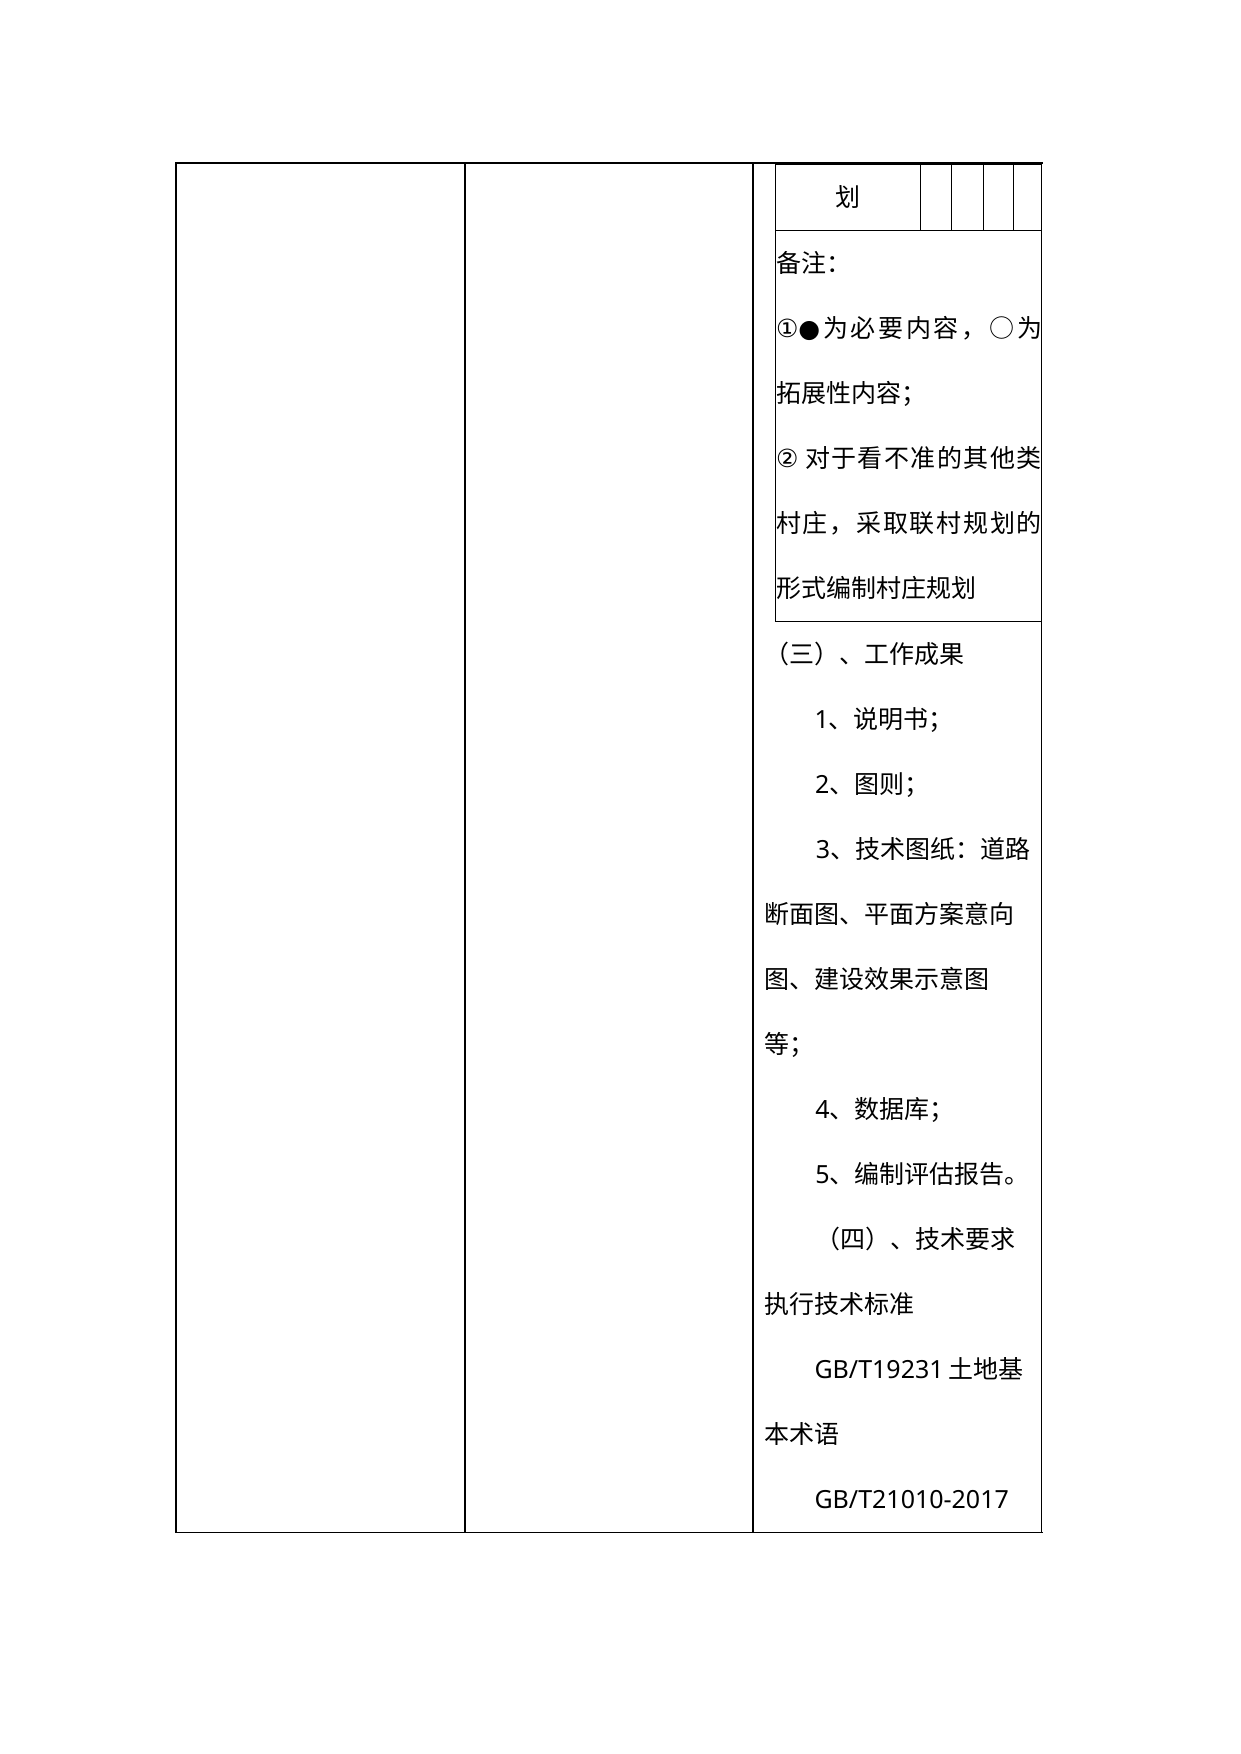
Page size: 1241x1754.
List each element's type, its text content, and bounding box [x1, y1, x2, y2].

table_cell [754, 164, 1041, 1532]
table_cell [466, 164, 752, 1532]
table_cell 1 [177, 164, 464, 1532]
